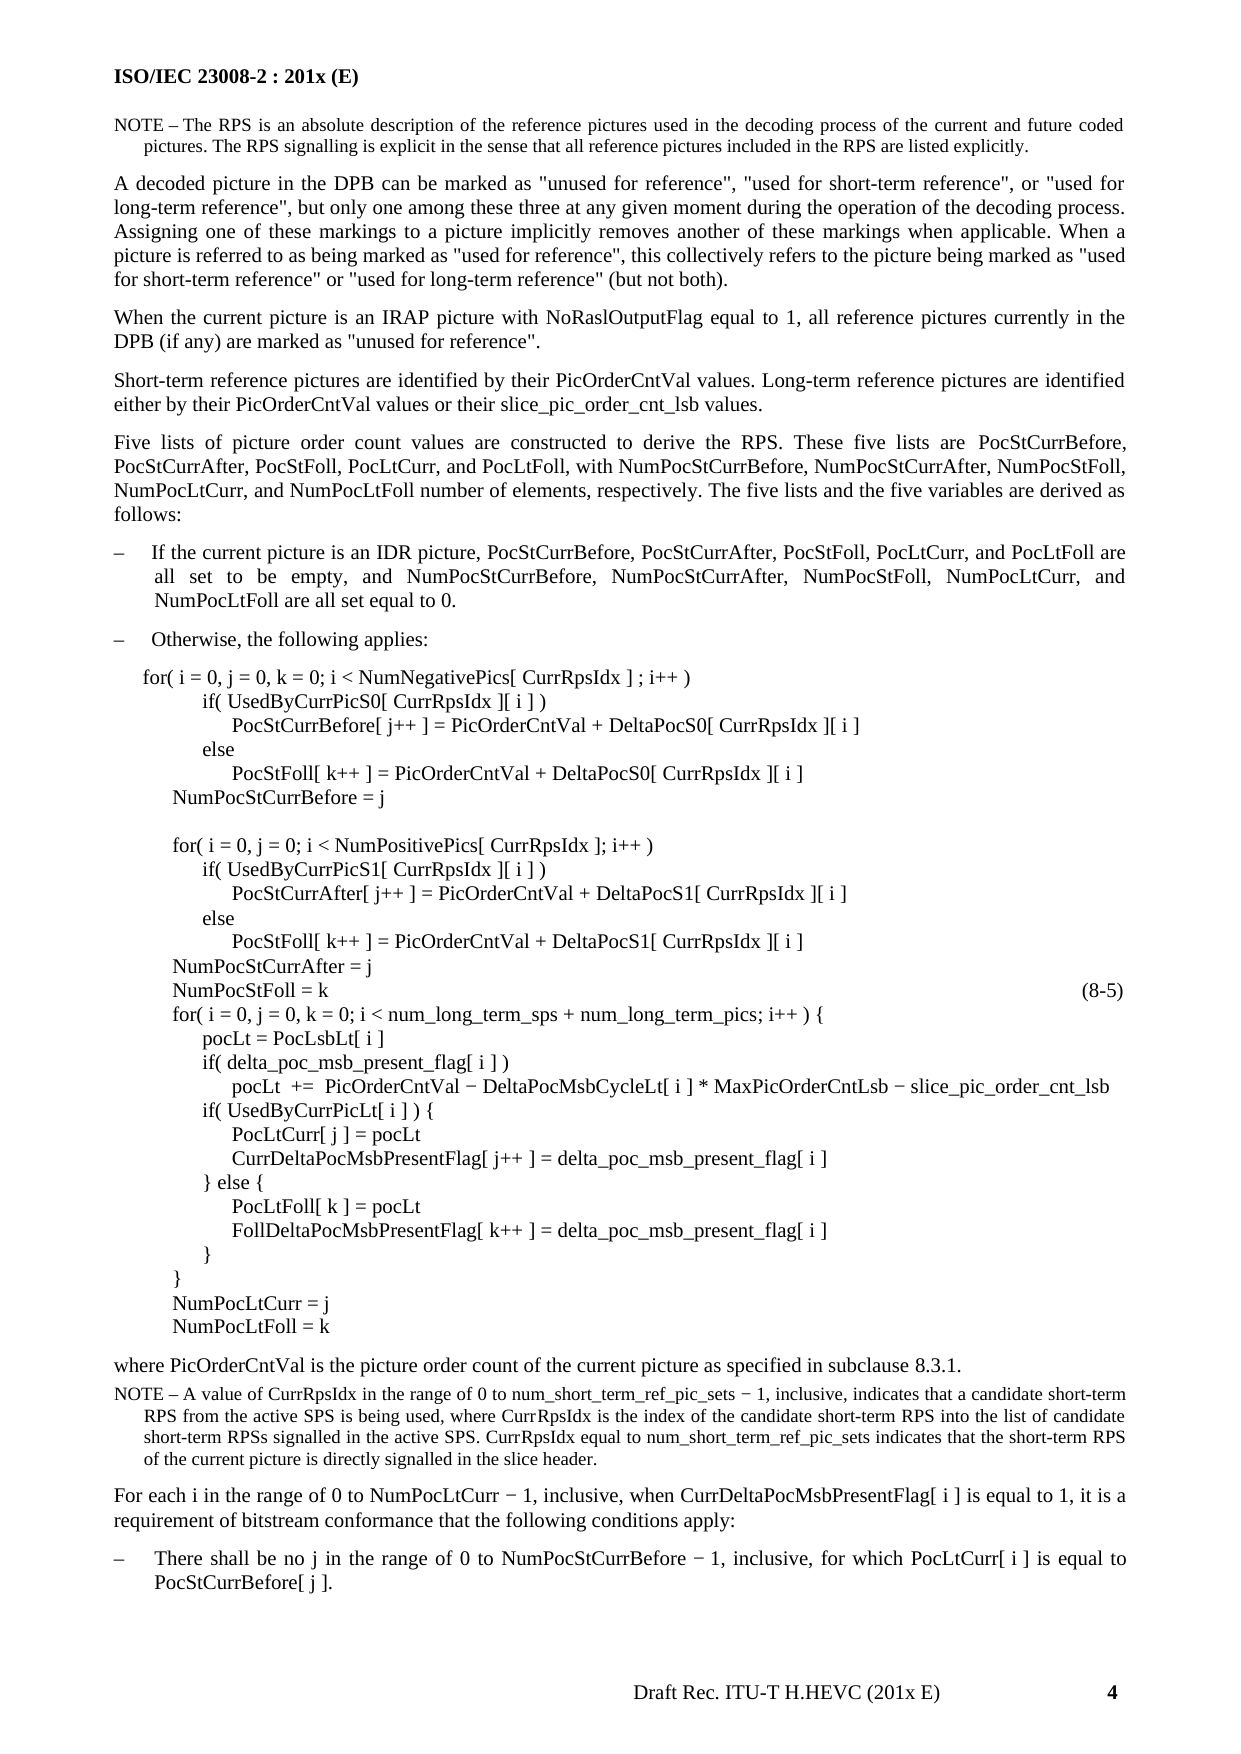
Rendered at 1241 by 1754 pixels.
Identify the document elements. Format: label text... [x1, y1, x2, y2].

text where PicOrderCntVal is the picture order count of the current picture as specified in subclause 8.3.1. [113, 1353, 1127, 1377]
list There shall be no j in the range of 0 to NumPocStCurrBefore − 1, inclusive, for which PocLtCurr[ i ] is equal to PocStCurrBefore[ j ]. [113, 1546, 1127, 1594]
text Five lists of picture order count values are constructed to derive the RPS. These five lists are PocStCurrBefore, PocStCurrAfter, PocStFoll, PocLtCurr, and PocLtFoll, with NumPocStCurrBefore, NumPocStCurrAfter, NumPocStFoll, NumPocLtCurr, and NumPocLtFoll number of elements, respectively. The five lists and the five variables are derived as follows: [113, 430, 1127, 526]
list Otherwise, the following applies: [113, 627, 1127, 651]
list If the current picture is an IDR picture, PocStCurrBefore, PocStCurrAfter, PocStFoll, PocLtCurr, and PocLtFoll are all set to be empty, and NumPocStCurrBefore, NumPocStCurrAfter, NumPocStFoll, NumPocLtCurr, and NumPocLtFoll are all set equal to 0. [113, 540, 1127, 612]
text NOTE – The RPS is an absolute description of the reference pictures used in the decoding process of the current and future coded pictures. The RPS signalling is explicit in the sense that all reference pictures included in the RPS are listed explicitly. [114, 113, 1127, 157]
text for( i = 0, j = 0, k = 0; i < NumNegativePics[ CurrRpsIdx ] ; i++ ) if( UsedByCurrPicS0[ CurrRpsIdx ][ i ] ) PocStCurrBefore[ j++ ] = PicOrderCntVal + DeltaPocS0[ CurrRpsIdx ][ i ] else PocStFoll[ k++ ] = PicOrderCntVal + DeltaPocS0[ CurrRpsIdx ][ i ] NumPocStCurrBefore = j for( i = 0, j = 0; i < NumPositivePics[ CurrRpsIdx ]; i++ ) if( UsedByCurrPicS1[ CurrRpsIdx ][ i ] ) PocStCurrAfter[ j++ ] = PicOrderCntVal + DeltaPocS1[ CurrRpsIdx ][ i ] else PocStFoll[ k++ ] = PicOrderCntVal + DeltaPocS1[ CurrRpsIdx ][ i ] NumPocStCurrAfter = j NumPocStFoll = k (8-5) for( i = 0, j = 0, k = 0; i < num_long_term_sps + num_long_term_pics; i++ ) { pocLt = PocLsbLt[ i ] if( delta_poc_msb_present_flag[ i ] ) pocLt += PicOrderCntVal − DeltaPocMsbCycleLt[ i ] * MaxPicOrderCntLsb − slice_pic_order_cnt_lsb if( UsedByCurrPicLt[ i ] ) { PocLtCurr[ j ] = pocLt CurrDeltaPocMsbPresentFlag[ j++ ] = delta_poc_msb_present_flag[ i ] } else { PocLtFoll[ k ] = pocLt FollDeltaPocMsbPresentFlag[ k++ ] = delta_poc_msb_present_flag[ i ] } } NumPocLtCurr = j NumPocLtFoll = k [142, 665, 1127, 1338]
text When the current picture is an IRAP picture with NoRaslOutputFlag equal to 1, all reference pictures currently in the DPB (if any) are marked as "unused for reference". [113, 305, 1127, 353]
text For each i in the range of 0 to NumPocLtCurr − 1, inclusive, when CurrDeltaPocMsbPresentFlag[ i ] is equal to 1, it is a requirement of bitstream conformance that the following conditions apply: [113, 1483, 1127, 1532]
text Short-term reference pictures are identified by their PicOrderCntVal values. Long-term reference pictures are identified either by their PicOrderCntVal values or their slice_pic_order_cnt_lsb values. [113, 367, 1127, 416]
text NOTE – A value of CurrRpsIdx in the range of 0 to num_short_term_ref_pic_sets − 1, inclusive, indicates that a candidate short-term RPS from the active SPS is being used, where CurrRpsIdx is the index of the candidate short-term RPS into the list of candidate short-term RPSs signalled in the active SPS. CurrRpsIdx equal to num_short_term_ref_pic_sets indicates that the short-term RPS of the current picture is directly signalled in the slice header. [114, 1383, 1127, 1469]
text A decoded picture in the DPB can be marked as "unused for reference", "used for short-term reference", or "used for long-term reference", but only one among these three at any given moment during the operation of the decoding process. Assigning one of these markings to a picture implicitly removes another of these markings when applicable. When a picture is referred to as being marked as "used for reference", this collectively refers to the picture being marked as "used for short-term reference" or "used for long-term reference" (but not both). [113, 171, 1127, 291]
